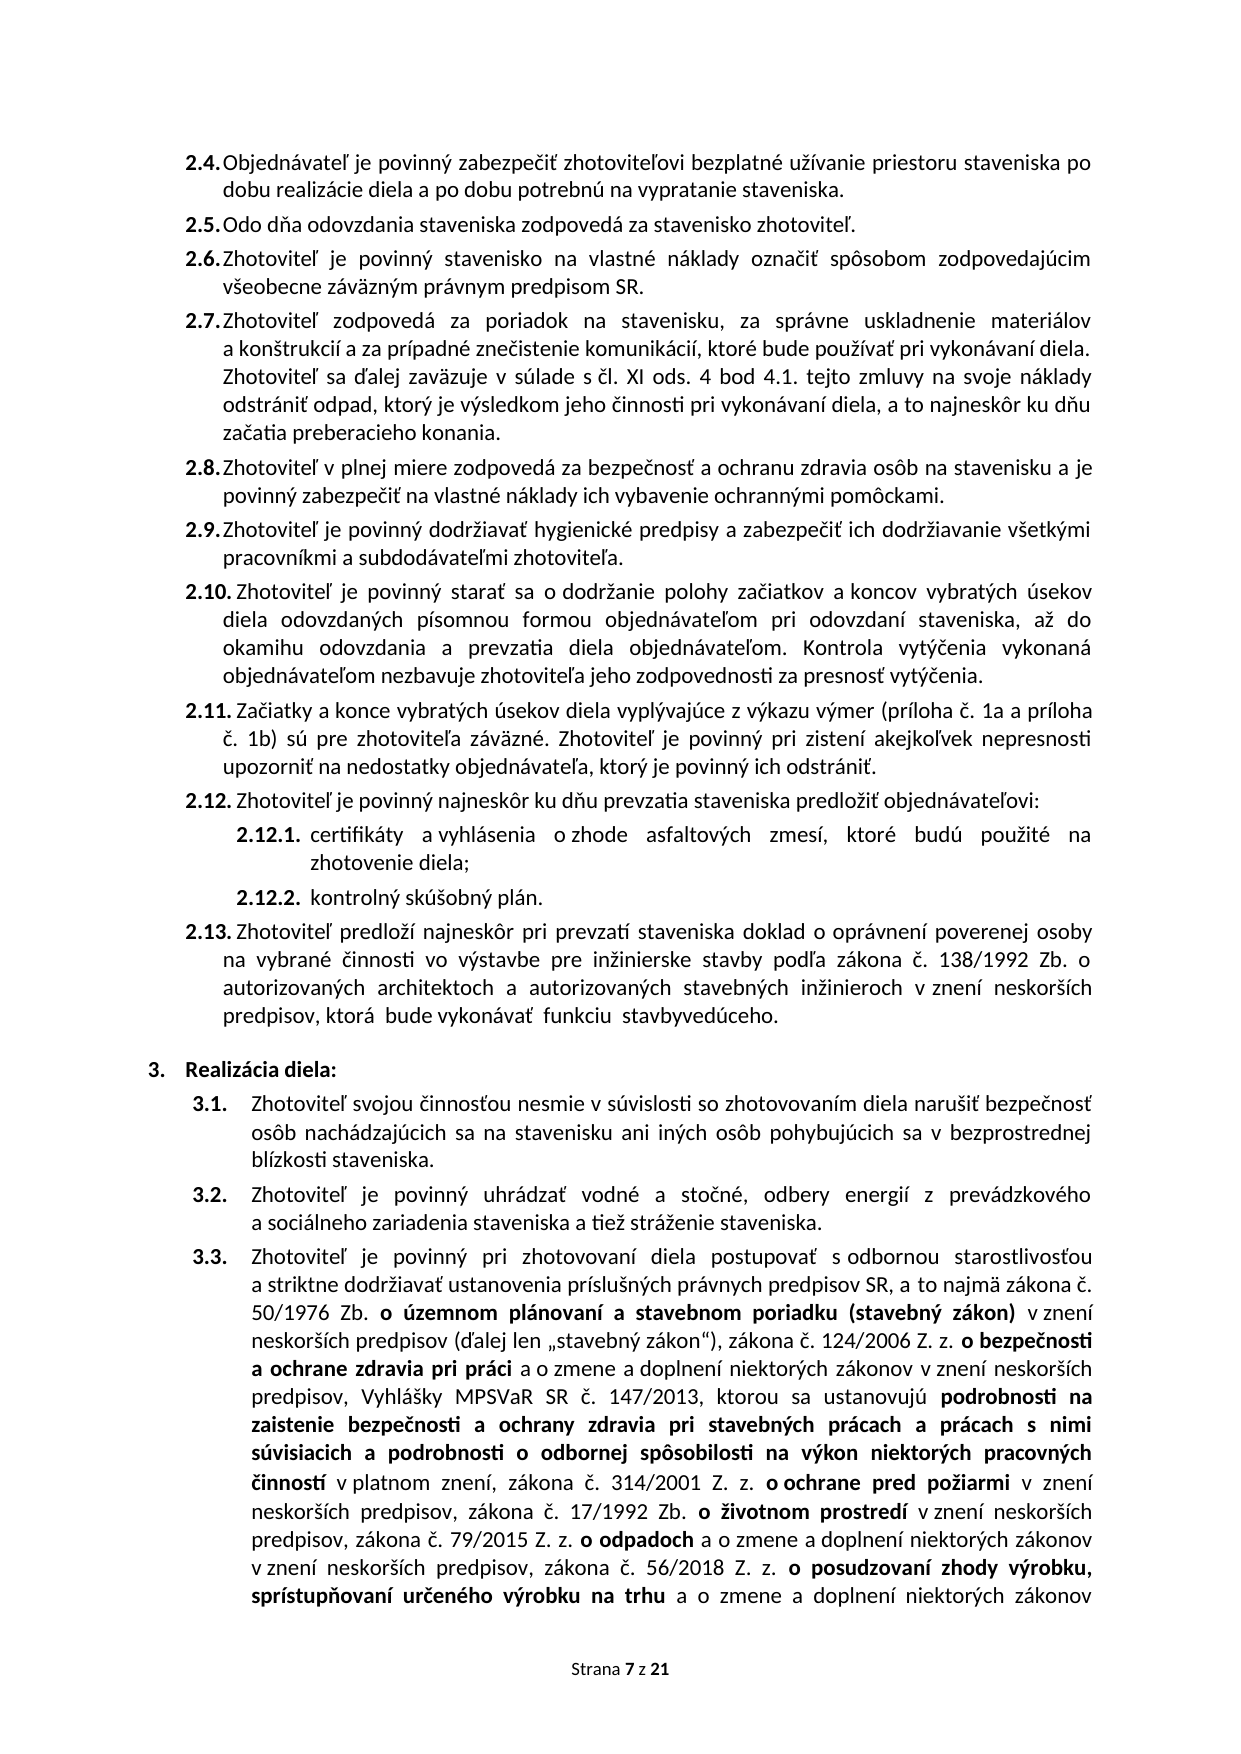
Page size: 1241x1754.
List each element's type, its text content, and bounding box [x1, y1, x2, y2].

list kontrolný skúšobný plán. [236, 883, 1093, 911]
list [192, 1242, 1093, 1609]
list Zhotoviteľ zodpovedá za poriadok na stavenisku, za správne uskladnenie materiálov a konštrukcií a za prípadné znečistenie komunikácií, ktoré bude používať pri vykonávaní diela. Zhotoviteľ sa ďalej zaväzuje v súlade s čl. XI ods. 4 bod 4.1. tejto zmluvy na svoje náklady odstrániť odpad, ktorý je výsledkom jeho činnosti pri vykonávaní diela, a to najneskôr ku dňu začatia preberacieho konania. [185, 306, 1093, 447]
list Zhotoviteľ je povinný starať sa o dodržanie polohy začiatkov a koncov vybratých úsekov diela odovzdaných písomnou formou objednávateľom pri odovzdaní staveniska, až do okamihu odovzdania a prevzatia diela objednávateľom. Kontrola vytýčenia vykonaná objednávateľom nezbavuje zhotoviteľa jeho zodpovednosti za presnosť vytýčenia. [185, 577, 1093, 689]
list Zhotoviteľ je povinný dodržiavať hygienické predpisy a zabezpečiť ich dodržiavanie všetkými pracovníkmi a subdodávateľmi zhotoviteľa. [185, 515, 1093, 571]
list Zhotoviteľ je povinný najneskôr ku dňu prevzatia staveniska predložiť objednávateľovi: [185, 786, 1093, 814]
list Realizácia diela: [148, 1055, 1093, 1083]
list Zhotoviteľ je povinný uhrádzať vodné a stočné, odbery energií z prevádzkového a sociálneho zariadenia staveniska a tiež stráženie staveniska. [192, 1180, 1093, 1236]
list Zhotoviteľ v plnej miere zodpovedá za bezpečnosť a ochranu zdravia osôb na stavenisku a je povinný zabezpečiť na vlastné náklady ich vybavenie ochrannými pomôckami. [185, 453, 1093, 509]
list Zhotoviteľ je povinný stavenisko na vlastné náklady označiť spôsobom zodpovedajúcim všeobecne záväzným právnym predpisom SR. [185, 244, 1093, 300]
list Odo dňa odovzdania staveniska zodpovedá za stavenisko zhotoviteľ. [185, 210, 1093, 238]
list Začiatky a konce vybratých úsekov diela vyplývajúce z výkazu výmer (príloha č. 1a a príloha č. 1b) sú pre zhotoviteľa záväzné. Zhotoviteľ je povinný pri zistení akejkoľvek nepresnosti upozorniť na nedostatky objednávateľa, ktorý je povinný ich odstrániť. [185, 696, 1093, 780]
list Zhotoviteľ svojou činnosťou nesmie v súvislosti so zhotovovaním diela narušiť bezpečnosť osôb nachádzajúcich sa na stavenisku ani iných osôb pohybujúcich sa v bezprostrednej blízkosti staveniska. [192, 1089, 1093, 1174]
list certifikáty a vyhlásenia o zhode asfaltových zmesí, ktoré budú použité na zhotovenie diela; [236, 820, 1093, 876]
list Objednávateľ je povinný zabezpečiť zhotoviteľovi bezplatné užívanie priestoru staveniska po dobu realizácie diela a po dobu potrebnú na vypratanie staveniska. [185, 148, 1093, 204]
list Zhotoviteľ predloží najneskôr pri prevzatí staveniska doklad o oprávnení poverenej osoby na vybrané činnosti vo výstavbe pre inžinierske stavby podľa zákona č. 138/1992 Zb. o autorizovaných architektoch a autorizovaných stavebných inžinieroch v znení neskorších predpisov, ktorá bude vykonávať funkciu stavbyvedúceho. [185, 917, 1093, 1029]
